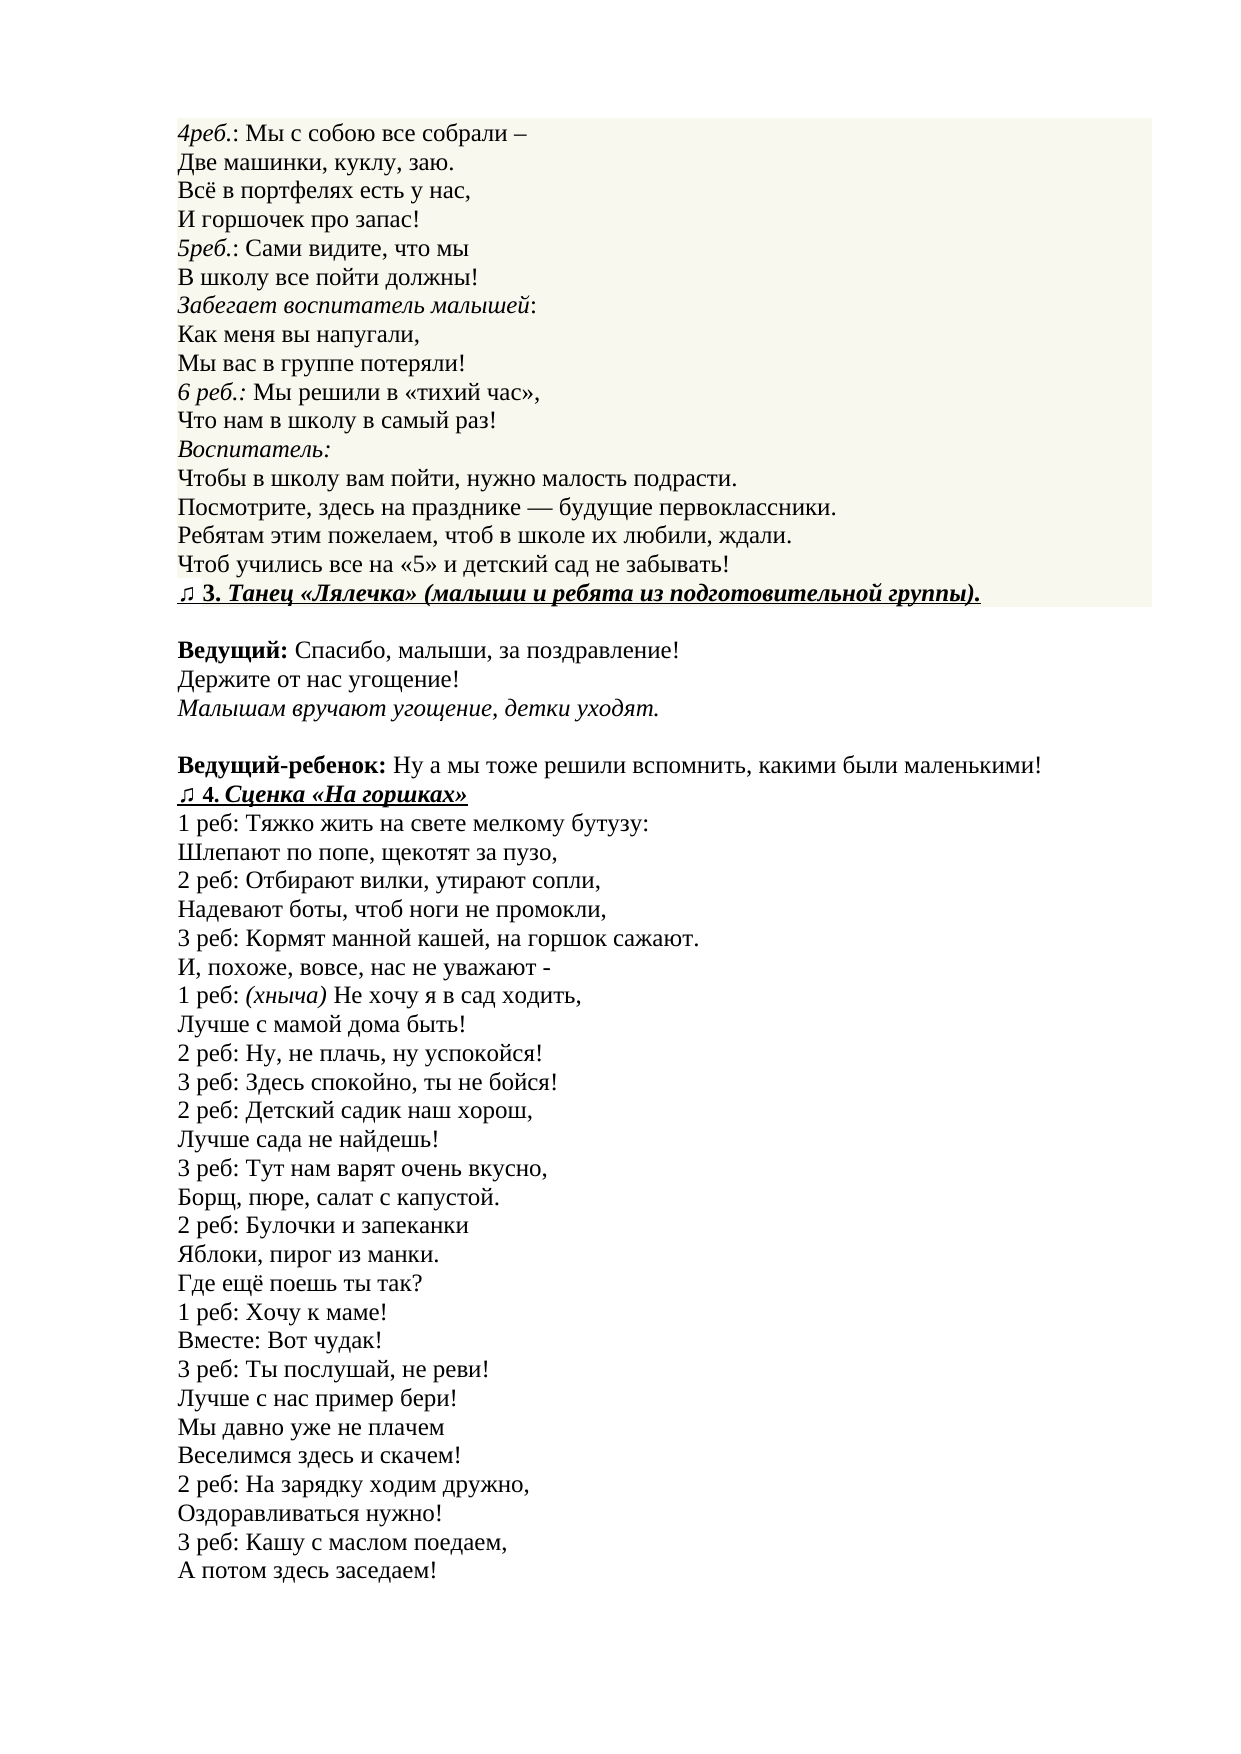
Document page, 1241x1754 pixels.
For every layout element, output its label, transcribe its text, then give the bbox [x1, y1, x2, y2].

text 2 реб: Булочки и запеканки [177, 1211, 1152, 1239]
text Оздоравливаться нужно! [177, 1498, 1152, 1527]
text 6 реб.: Мы решили в «тихий час», [177, 377, 1152, 406]
text Посмотрите, здесь на празднике — будущие первоклассники. [177, 492, 1152, 521]
text ♫ 4. Сценка «На горшках» [202, 779, 1152, 808]
text Мы вас в группе потеряли! [177, 348, 1152, 377]
text Надевают боты, чтоб ноги не промокли, [177, 894, 1152, 923]
text Ведущий-ребенок: Ну а мы тоже решили вспомнить, какими были маленькими! [177, 751, 1152, 779]
text Мы давно уже не плачем [177, 1412, 1152, 1441]
text И горшочек про запас! [177, 204, 1152, 233]
text Воспитатель: [177, 434, 1152, 463]
text 3 реб: Кашу с маслом поедаем, [177, 1527, 1152, 1556]
text Вместе: Вот чудак! [177, 1326, 1152, 1354]
text Забегает воспитатель малышей: [177, 291, 1152, 319]
text 5реб.: Сами видите, что мы [177, 233, 1152, 262]
text 2 реб: Детский садик наш хорош, [177, 1096, 1152, 1124]
text 3 реб: Ты послушай, не реви! [177, 1354, 1152, 1383]
text 4реб.: Мы с собою все собрали – [177, 118, 1152, 147]
text Как меня вы напугали, [177, 319, 1152, 348]
text Лучше сада не найдешь! [177, 1124, 1152, 1153]
text 3 реб: Тут нам варят очень вкусно, [177, 1153, 1152, 1182]
text Держите от нас угощение! [177, 664, 1152, 693]
text Малышам вручают угощение, детки уходят. [177, 693, 1152, 722]
text Чтобы в школу вам пойти, нужно малость подрасти. [177, 463, 1152, 492]
text 2 реб: На зарядку ходим дружно, [177, 1469, 1152, 1498]
text Лучше с нас пример бери! [177, 1383, 1152, 1412]
text 1 реб: (хныча) Не хочу я в сад ходить, [177, 981, 1152, 1009]
text Чтоб учились все на «5» и детский сад не забывать! [177, 549, 1152, 578]
text 1 реб: Хочу к маме! [177, 1297, 1152, 1326]
text Шлепают по попе, щекотят за пузо, [177, 837, 1152, 866]
text 3 реб: Кормят манной кашей, на горшок сажают. [177, 923, 1152, 952]
text Две машинки, куклу, заю. [177, 147, 1152, 176]
text Лучше с мамой дома быть! [177, 1009, 1152, 1038]
text Всё в портфелях есть у нас, [177, 176, 1152, 204]
text 2 реб: Отбирают вилки, утирают сопли, [177, 866, 1152, 894]
text ♫ 3. Танец «Лялечка» (малыши и ребята из подготовительной группы). [202, 578, 1152, 607]
text Ведущий: Спасибо, малыши, за поздравление! [177, 636, 1152, 664]
text 1 реб: Тяжко жить на свете мелкому бутузу: [177, 808, 1152, 837]
text Яблоки, пирог из манки. [177, 1239, 1152, 1268]
text А потом здесь заседаем! [177, 1556, 1152, 1584]
text Борщ, пюре, салат с капустой. [177, 1182, 1152, 1211]
text И, похоже, вовсе, нас не уважают - [177, 952, 1152, 981]
text Веселимся здесь и скачем! [177, 1441, 1152, 1469]
text Где ещё поешь ты так? [177, 1268, 1152, 1297]
text Ребятам этим пожелаем, чтоб в школе их любили, ждали. [177, 521, 1152, 549]
text 2 реб: Ну, не плачь, ну успокойся! [177, 1038, 1152, 1067]
text В школу все пойти должны! [177, 262, 1152, 291]
text Что нам в школу в самый раз! [177, 406, 1152, 434]
text 3 реб: Здесь спокойно, ты не бойся! [177, 1067, 1152, 1096]
